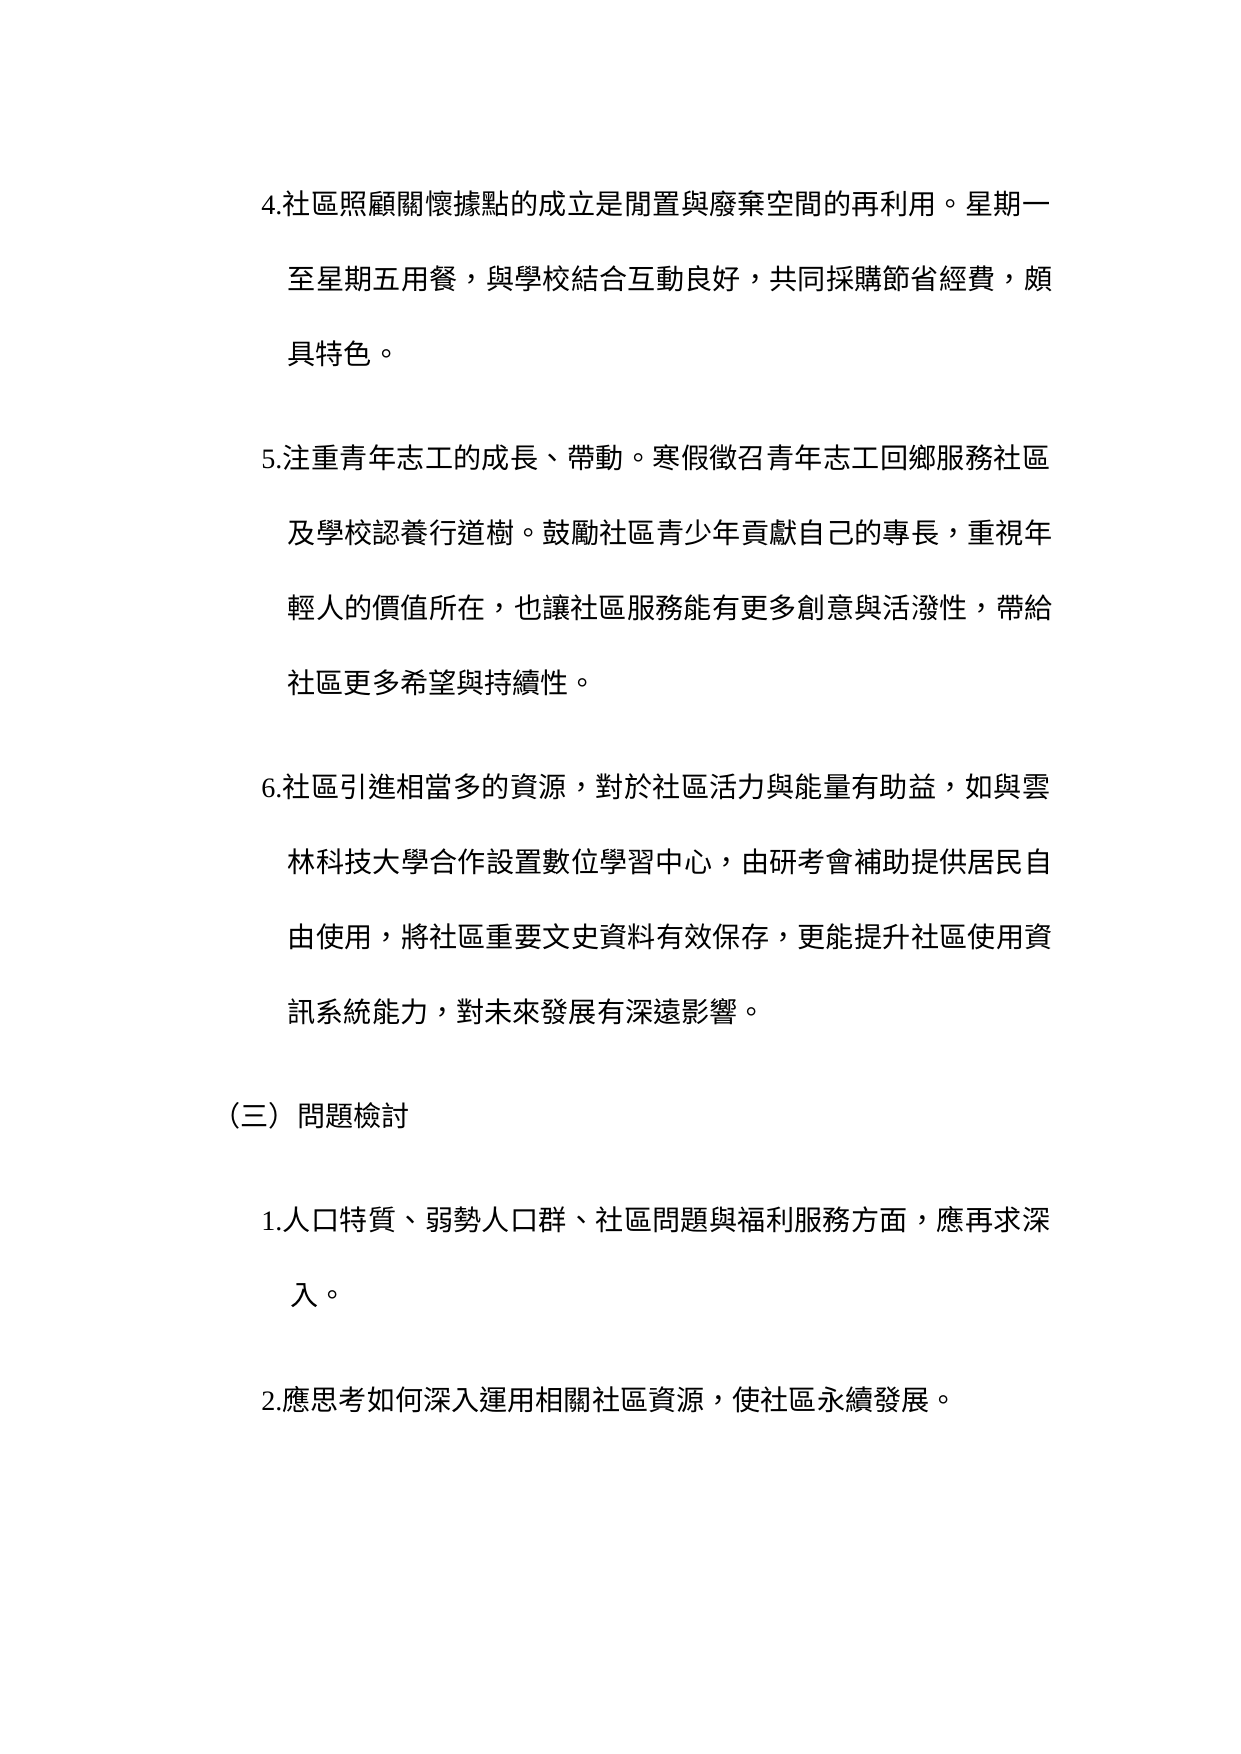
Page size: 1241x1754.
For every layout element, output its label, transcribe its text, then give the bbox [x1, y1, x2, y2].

text 6.社區引進相當多的資源，對於社區活力與能量有助益，如與雲林科技大學合作設置數位學習中心，由研考會補助提供居民自由使用，將社區重要文史資料有效保存，更能提升社區使用資訊系統能力，對未來發展有深遠影響。 [261, 748, 1053, 1048]
text 2.應思考如何深入運用相關社區資源，使社區永續發展。 [261, 1360, 1053, 1435]
text 5.注重青年志工的成長、帶動。寒假徵召青年志工回鄉服務社區及學校認養行道樹。鼓勵社區青少年貢獻自己的專長，重視年輕人的價值所在，也讓社區服務能有更多創意與活潑性，帶給社區更多希望與持續性。 [261, 419, 1053, 719]
text （三）問題檢討 [187, 1077, 1053, 1152]
text 1.人口特質、弱勢人口群、社區問題與福利服務方面，應再求深入。 [261, 1181, 1053, 1331]
text 4.社區照顧關懷據點的成立是閒置與廢棄空間的再利用。星期一至星期五用餐，與學校結合互動良好，共同採購節省經費，頗具特色。 [261, 164, 1053, 389]
